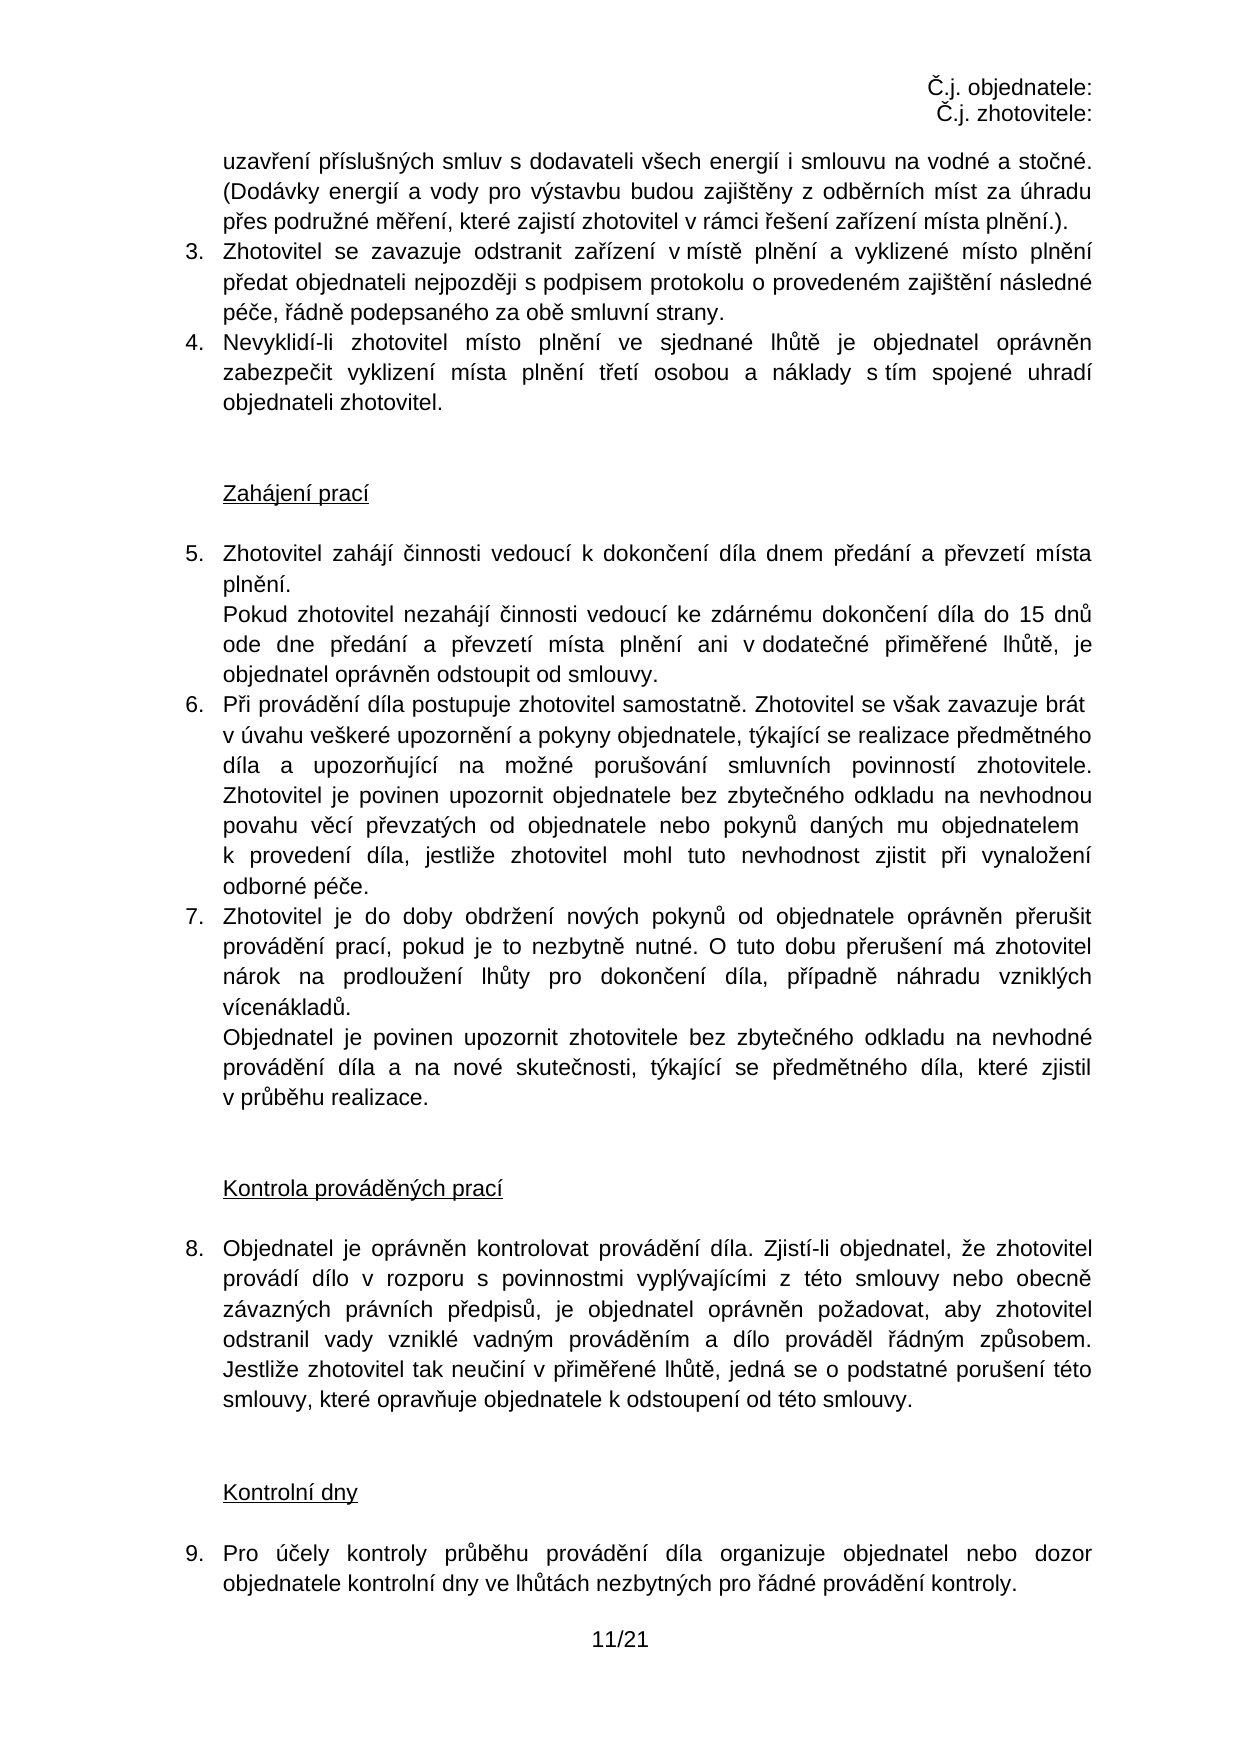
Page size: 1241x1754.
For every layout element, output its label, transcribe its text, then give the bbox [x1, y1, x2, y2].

list Zahájení prací [223, 480, 1093, 506]
list Zhotovitel je do doby obdržení nových pokynů od objednatele oprávněn přerušit provádění prací, pokud je to nezbytně nutné. O tuto dobu přerušení má zhotovitel nárok na prodloužení lhůty pro dokončení díla, případně náhradu vzniklých vícenákladů. Objednatel je povinen upozornit zhotovitele bez zbytečného odkladu na nevhodné provádění díla a na nové skutečnosti, týkající se předmětného díla, které zjistil v průběhu realizace. [185, 903, 1093, 1110]
list Zhotovitel se zavazuje odstranit zařízení v místě plnění a vyklizené místo plnění předat objednateli nejpozději s podpisem protokolu o provedeném zajištění následné péče, řádně podepsaného za obě smluvní strany. [185, 238, 1093, 325]
list Při provádění díla postupuje zhotovitel samostatně. Zhotovitel se však zavazuje brát v úvahu veškeré upozornění a pokyny objednatele, týkající se realizace předmětného díla a upozorňující na možné porušování smluvních povinností zhotovitele. Zhotovitel je povinen upozornit objednatele bez zbytečného odkladu na nevhodnou povahu věcí převzatých od objednatele nebo pokynů daných mu objednatelem k provedení díla, jestliže zhotovitel mohl tuto nevhodnost zjistit při vynaložení odborné péče. [185, 691, 1093, 899]
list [185, 148, 1093, 234]
list Kontrola prováděných prací [223, 1175, 1093, 1201]
list Kontrolní dny [223, 1479, 1093, 1505]
list Nevyklidí-li zhotovitel místo plnění ve sjednané lhůtě je objednatel oprávněn zabezpečit vyklizení místa plnění třetí osobou a náklady s tím spojené uhradí objednateli zhotovitel. [185, 329, 1093, 416]
list Zhotovitel zahájí činnosti vedoucí k dokončení díla dnem předání a převzetí místa plnění. Pokud zhotovitel nezahájí činnosti vedoucí ke zdárnému dokončení díla do 15 dnů ode dne předání a převzetí místa plnění ani v dodatečné přiměřené lhůtě, je objednatel oprávněn odstoupit od smlouvy. [185, 540, 1093, 687]
list Pro účely kontroly průběhu provádění díla organizuje objednatel nebo dozor objednatele kontrolní dny ve lhůtách nezbytných pro řádné provádění kontroly. [185, 1539, 1093, 1596]
list Objednatel je oprávněn kontrolovat provádění díla. Zjistí-li objednatel, že zhotovitel provádí dílo v rozporu s povinnostmi vyplývajícími z této smlouvy nebo obecně závazných právních předpisů, je objednatel oprávněn požadovat, aby zhotovitel odstranil vady vzniklé vadným prováděním a dílo prováděl řádným způsobem. Jestliže zhotovitel tak neučiní v přiměřené lhůtě, jedná se o podstatné porušení této smlouvy, které opravňuje objednatele k odstoupení od této smlouvy. [185, 1235, 1093, 1412]
